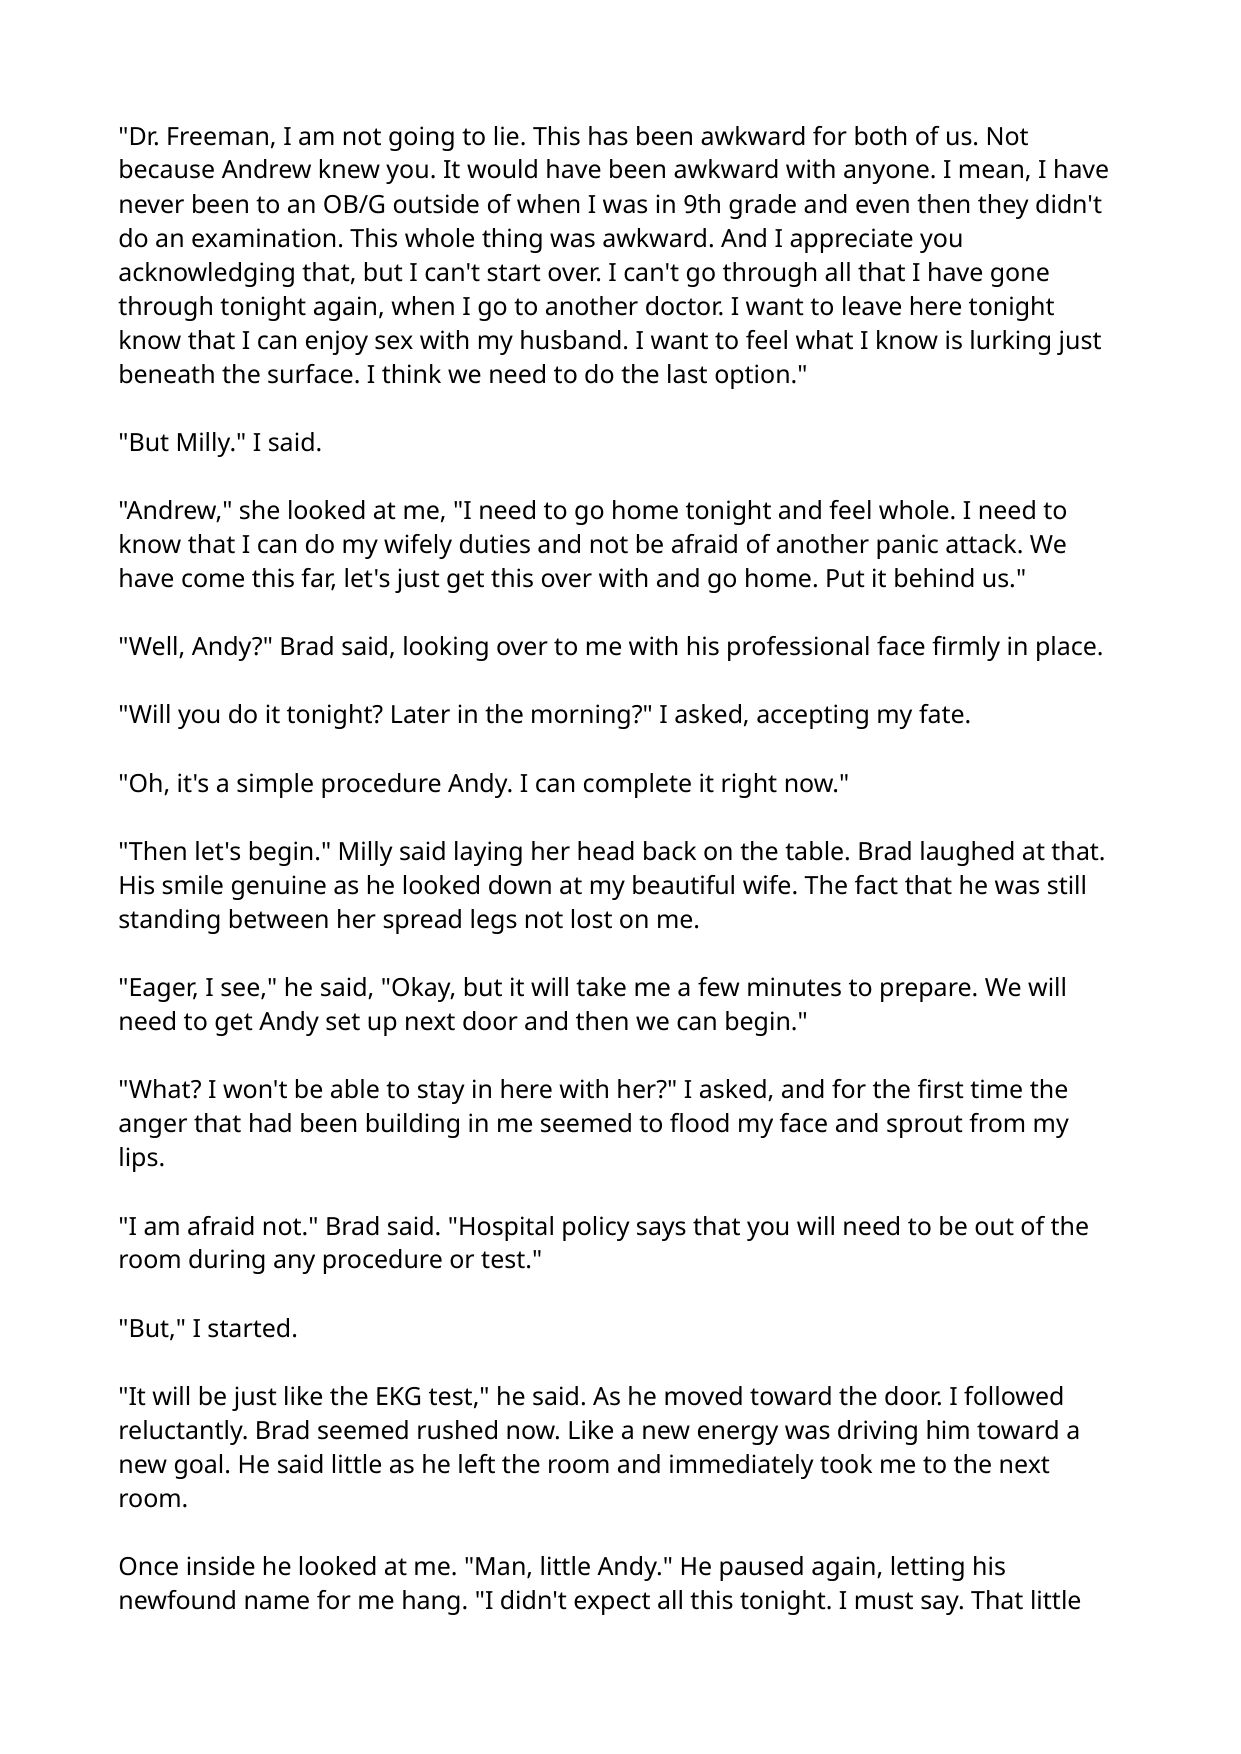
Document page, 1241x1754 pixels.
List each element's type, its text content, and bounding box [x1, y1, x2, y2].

text "But Milly." I said. [118, 425, 1122, 459]
text "Dr. Freeman, I am not going to lie. This has been awkward for both of us. Not because Andrew knew you. It would have been awkward with anyone. I mean, I have never been to an OB/G outside of when I was in 9th grade and even then they didn't do an examination. This whole thing was awkward. And I appreciate you acknowledging that, but I can't start over. I can't go through all that I have gone through tonight again, when I go to another doctor. I want to leave here tonight know that I can enjoy sex with my husband. I want to feel what I know is lurking just beneath the surface. I think we need to do the last option." [118, 118, 1122, 391]
text "Then let's begin." Milly said laying her head back on the table. Brad laughed at that. His smile genuine as he looked down at my beautiful wife. The fact that he was still standing between her spread legs not lost on me. [118, 833, 1122, 936]
text "Andrew," she looked at me, "I need to go home tonight and feel whole. I need to know that I can do my wifely duties and not be afraid of another panic attack. We have come this far, let's just get this over with and go home. Put it behind us." [118, 493, 1122, 595]
text "I am afraid not." Brad said. "Hospital policy says that you will need to be out of the room during any procedure or test." [118, 1208, 1122, 1276]
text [118, 1549, 1122, 1617]
text "Will you do it tonight? Later in the morning?" I asked, accepting my fate. [118, 697, 1122, 731]
text "But," I started. [118, 1310, 1122, 1344]
text "Oh, it's a simple procedure Andy. I can complete it right now." [118, 765, 1122, 799]
text "Well, Andy?" Brad said, looking over to me with his professional face firmly in place. [118, 629, 1122, 663]
text "It will be just like the EKG test," he said. As he moved toward the door. I followed reluctantly. Brad seemed rushed now. Like a new energy was driving him toward a new goal. He said little as he left the room and immediately took me to the next room. [118, 1378, 1122, 1515]
text "Eager, I see," he said, "Okay, but it will take me a few minutes to prepare. We will need to get Andy set up next door and then we can begin." [118, 970, 1122, 1038]
text "What? I won't be able to stay in here with her?" I asked, and for the first time the anger that had been building in me seemed to flood my face and sprout from my lips. [118, 1072, 1122, 1174]
